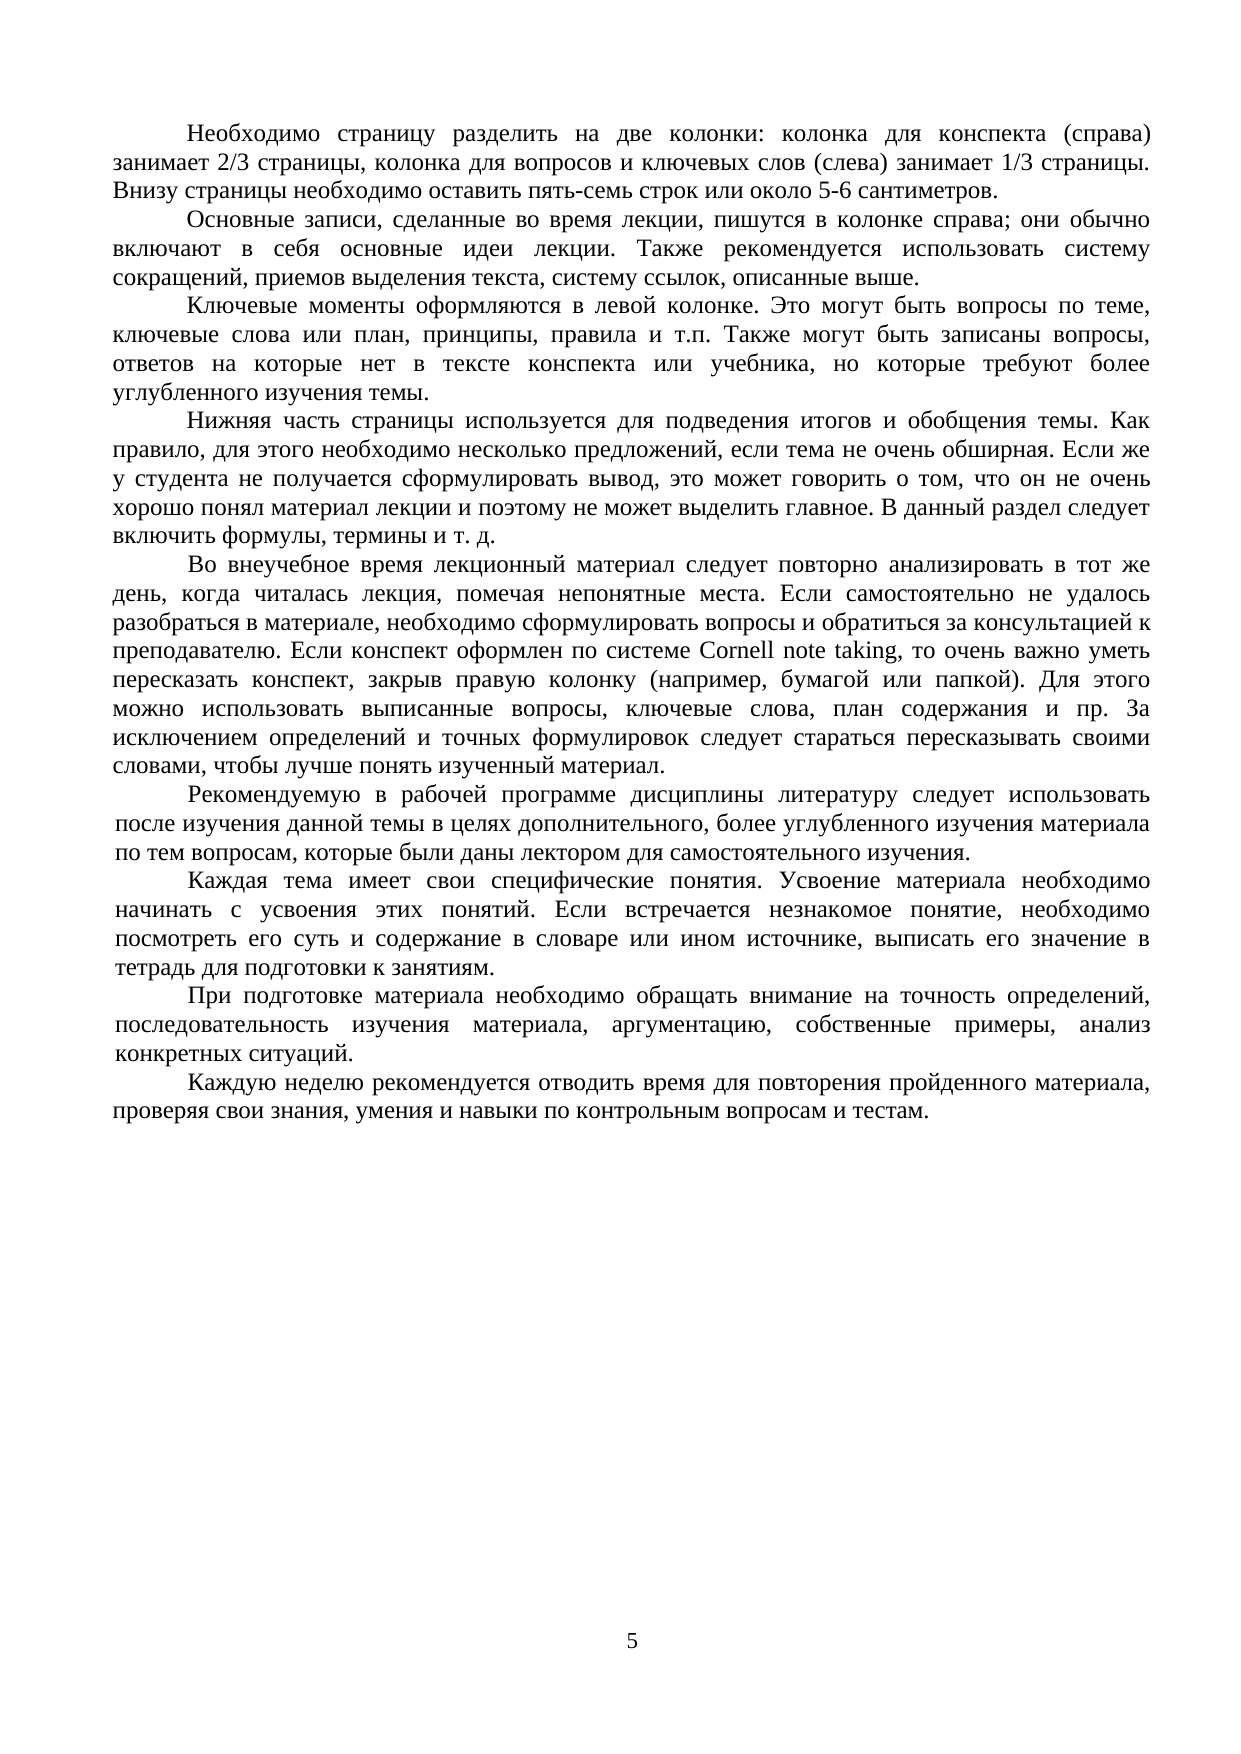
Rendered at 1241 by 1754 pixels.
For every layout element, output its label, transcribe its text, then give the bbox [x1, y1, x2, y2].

text Каждая тема имеет свои специфические понятия. Усвоение материала необходимо начинать с усвоения этих понятий. Если встречается незнакомое понятие, необходимо посмотреть его суть и содержание в словаре или ином источнике, выписать его значение в тетрадь для подготовки к занятиям. [115, 866, 1152, 981]
text Основные записи, сделанные во время лекции, пишутся в колонке справа; они обычно включают в себя основные идеи лекции. Также рекомендуется использовать систему сокращений, приемов выделения текста, систему ссылок, описанные выше. [112, 204, 1152, 291]
text Ключевые моменты оформляются в левой колонке. Это могут быть вопросы по теме, ключевые слова или план, принципы, правила и т.п. Также могут быть записаны вопросы, ответов на которые нет в тексте конспекта или учебника, но которые требуют более углубленного изучения темы. [112, 291, 1152, 406]
text Рекомендуемую в рабочей программе дисциплины литературу следует использовать после изучения данной темы в целях дополнительного, более углубленного изучения материала по тем вопросам, которые были даны лектором для самостоятельного изучения. [115, 779, 1152, 866]
text Каждую неделю рекомендуется отводить время для повторения пройденного материала, проверяя свои знания, умения и навыки по контрольным вопросам и тестам. [112, 1067, 1152, 1124]
text Нижняя часть страницы используется для подведения итогов и обобщения темы. Как правило, для этого необходимо несколько предложений, если тема не очень обширная. Если же у студента не получается сформулировать вывод, это может говорить о том, что он не очень хорошо понял материал лекции и поэтому не может выделить главное. В данный раздел следует включить формулы, термины и т. д. [112, 406, 1152, 549]
text При подготовке материала необходимо обращать внимание на точность определений, последовательность изучения материала, аргументацию, собственные примеры, анализ конкретных ситуаций. [115, 981, 1152, 1067]
text Необходимо страницу разделить на две колонки: колонка для конспекта (справа) занимает 2/3 страницы, колонка для вопросов и ключевых слов (слева) занимает 1/3 страницы. Внизу страницы необходимо оставить пять-семь строк или около 5-6 сантиметров. [112, 118, 1152, 204]
text Во внеучебное время лекционный материал следует повторно анализировать в тот же день, когда читалась лекция, помечая непонятные места. Если самостоятельно не удалось разобраться в материале, необходимо сформулировать вопросы и обратиться за консультацией к преподавателю. Если конспект оформлен по системе Cornell note taking, то очень важно уметь пересказать конспект, закрыв правую колонку (например, бумагой или папкой). Для этого можно использовать выписанные вопросы, ключевые слова, план содержания и пр. За исключением определений и точных формулировок следует стараться пересказывать своими словами, чтобы лучше понять изученный материал. [112, 549, 1152, 779]
